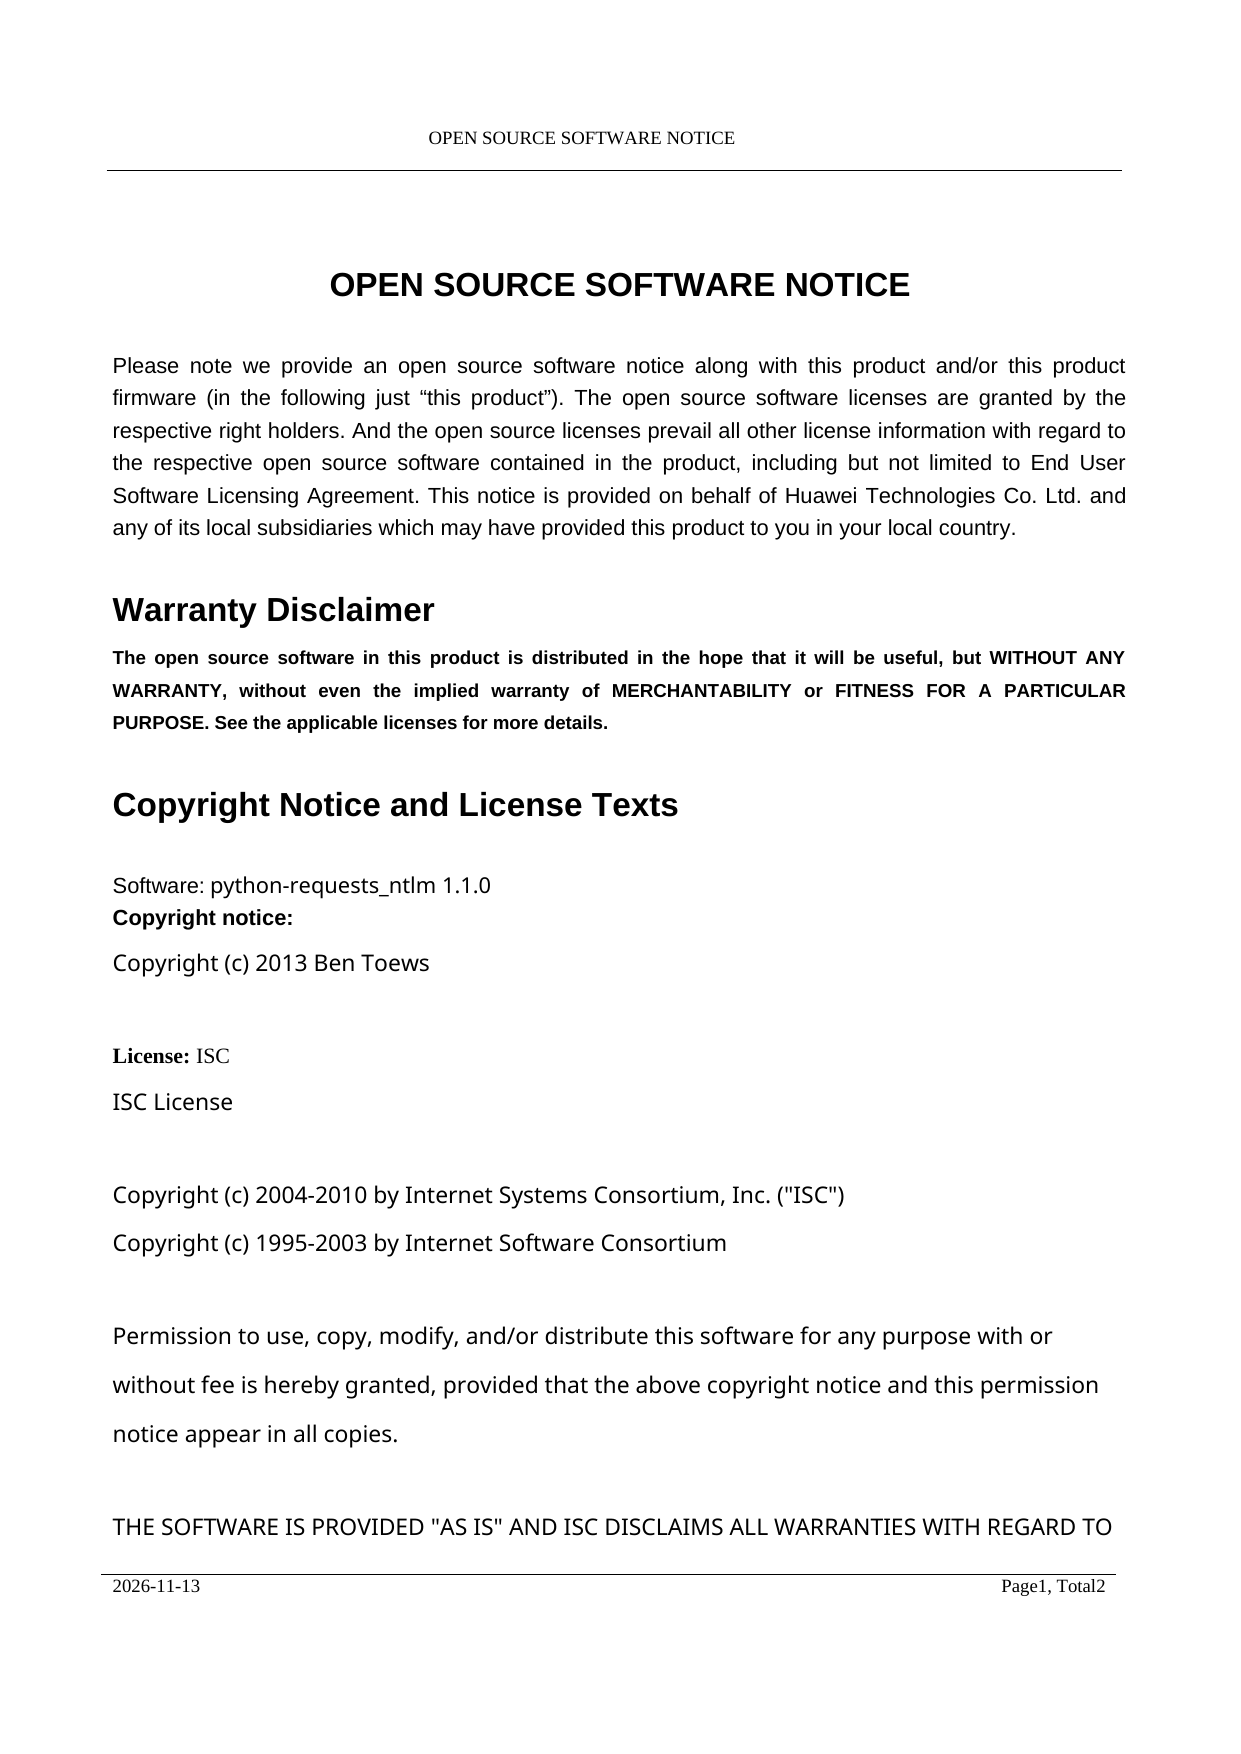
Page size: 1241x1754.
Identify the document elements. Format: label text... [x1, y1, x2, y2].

text License: ISC [112, 1040, 1128, 1072]
text Copyright (c) 2013 Ben Toews [112, 947, 1128, 979]
text Copyright notice: [112, 901, 1128, 934]
text Permission to use, copy, modify, and/or distribute this software for any purpose with or without fee is hereby granted, provided that the above copyright notice and this permission notice appear in all copies. [112, 1319, 1128, 1449]
text Please note we provide an open source software notice along with this product and/or this product firmware (in the following just “this product”). The open source software licenses are granted by the respective right holders. And the open source licenses prevail all other license information with regard to the respective open source software contained in the product, including but not limited to End User Software Licensing Agreement. This notice is provided on behalf of Huawei Technologies Co. Ltd. and any of its local subsidiaries which may have provided this product to you in your local country. [112, 349, 1128, 544]
text The open source software in this product is distributed in the hope that it will be useful, but WITHOUT ANY WARRANTY, without even the implied warranty of MERCHANTABILITY or FITNESS FOR A PARTICULAR PURPOSE. See the applicable licenses for more details. [112, 641, 1128, 739]
text ISC License [112, 1085, 1128, 1117]
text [112, 1510, 1128, 1543]
text Copyright (c) 2004-2010 by Internet Systems Consortium, Inc. ("ISC") [112, 1178, 1128, 1211]
text Copyright (c) 1995-2003 by Internet Software Consortium [112, 1226, 1128, 1259]
text OPEN SOURCE SOFTWARE NOTICE [112, 251, 1128, 316]
text Software: python-requests_ntlm 1.1.0 [112, 869, 1128, 901]
text Copyright Notice and License Texts [112, 771, 1128, 836]
text Warranty Disclaimer [112, 576, 1128, 641]
